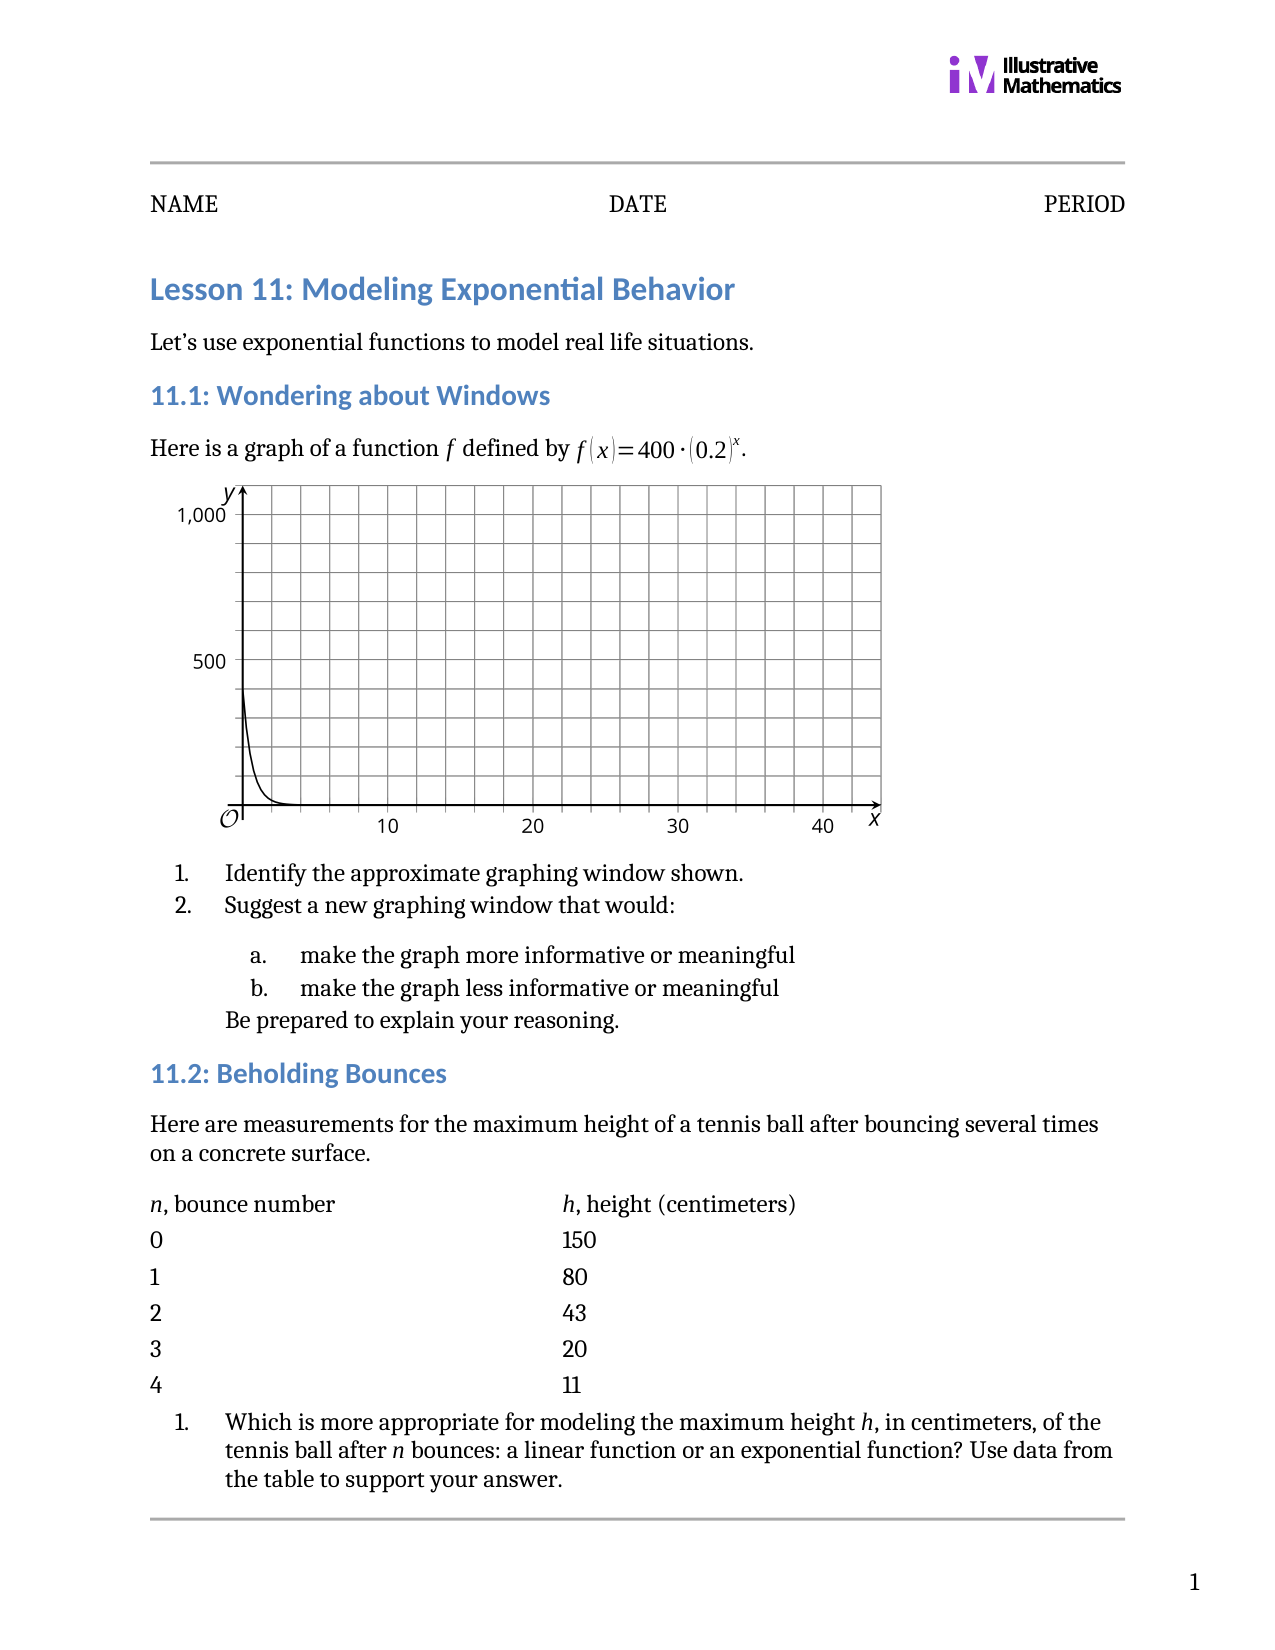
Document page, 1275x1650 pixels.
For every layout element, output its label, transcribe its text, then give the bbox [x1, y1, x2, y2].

table_cell 0 [139, 1223, 551, 1259]
text Here are measurements for the maximum height of a tennis ball after bouncing several times on a concrete surface. [150, 1110, 1125, 1167]
table_cell 20 [551, 1331, 964, 1367]
table_cell 1 [139, 1259, 551, 1295]
table_header , bounce number [139, 1186, 551, 1222]
table_header , height (centimeters) [551, 1186, 964, 1222]
table_cell 80 [551, 1259, 964, 1295]
list Suggest a new graphing window that would: [175, 891, 1125, 920]
subtitle Lesson 11: Modeling Exponential Behavior [150, 268, 1125, 309]
table_cell 4 [139, 1368, 551, 1404]
text Here is a graph of a function defined by . [150, 432, 1125, 465]
subtitle 11.1: Wondering about Windows [150, 377, 1125, 413]
list make the graph more informative or meaningful [250, 941, 1125, 970]
list Identify the approximate graphing window shown. [175, 859, 1125, 888]
list Which is more appropriate for modeling the maximum height , in centimeters, of the tennis ball after bounces: a linear function or an exponential function? Use data from the table to support your answer. [175, 1407, 1125, 1494]
text Let’s use exponential functions to model real life situations. [150, 328, 1125, 357]
table_cell 150 [551, 1223, 964, 1259]
table_cell 43 [551, 1295, 964, 1331]
list Be prepared to explain your reasoning. [175, 1006, 1125, 1035]
table_cell 3 [139, 1331, 551, 1367]
list make the graph less informative or meaningful [250, 973, 1125, 1002]
picture [949, 55, 1121, 93]
subtitle 11.2: Beholding Bounces [150, 1056, 1125, 1091]
picture [168, 484, 882, 841]
table_cell 11 [551, 1368, 964, 1404]
table_cell 2 [139, 1295, 551, 1331]
